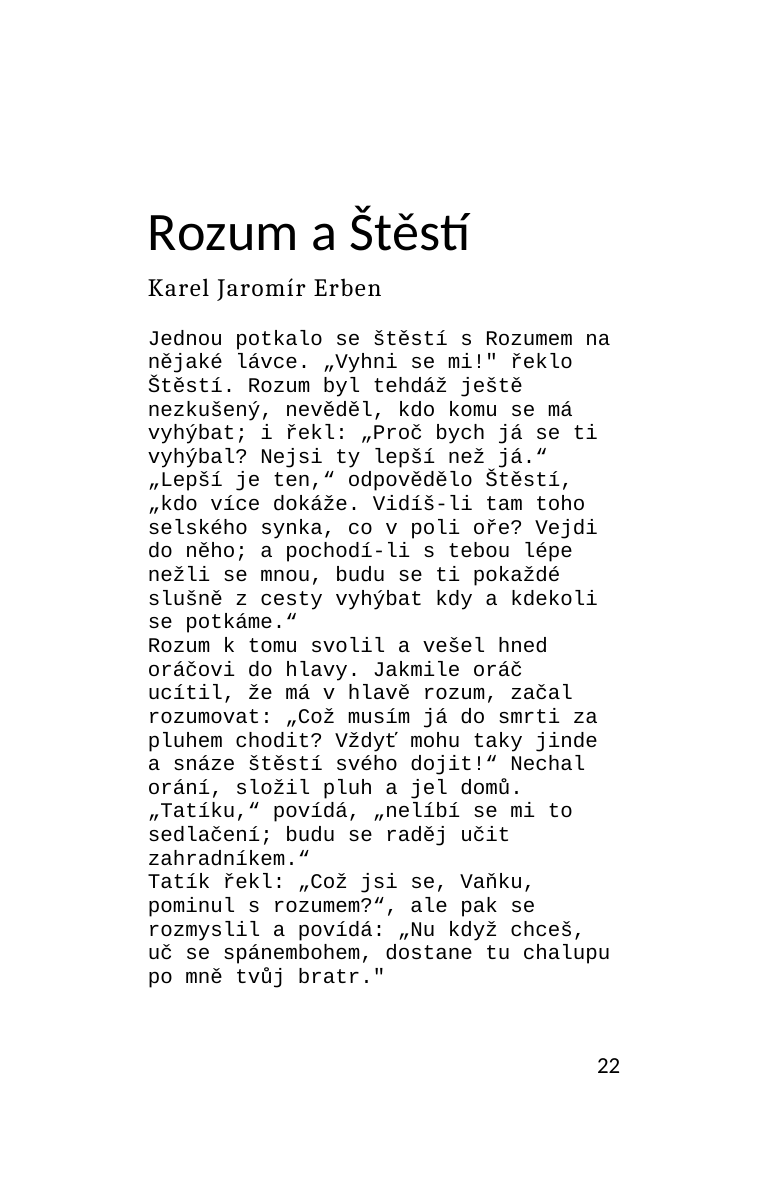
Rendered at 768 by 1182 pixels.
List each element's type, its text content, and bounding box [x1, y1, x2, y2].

text Tatík řekl: „Což jsi se, Vaňku, pominul s rozumem?“, ale pak se rozmyslil a povídá: „Nu když chceš, uč se spánembohem, dostane tu chalupu po mně tvůj bratr." [148, 871, 620, 990]
text „Lepší je ten,“ odpovědělo Štěstí, „kdo více dokáže. Vidíš-li tam toho selského synka, co v poli oře? Vejdi do něho; a pochodí-li s tebou lépe nežli se mnou, budu se ti pokaždé slušně z cesty vyhýbat kdy a kdekoli se potkáme.“ [148, 469, 620, 635]
text Rozum k tomu svolil a vešel hned oráčovi do hlavy. Jakmile oráč ucítil, že má v hlavě rozum, začal rozumovat: „Což musím já do smrti za pluhem chodit? Vždyť mohu taky jinde a snáze štěstí svého dojit!“ Nechal orání, složil pluh a jel domů. „Tatíku,“ povídá, „nelíbí se mi to sedlačení; budu se raděj učit zahradníkem.“ [148, 635, 620, 871]
subtitle Rozum a Štěstí [148, 198, 620, 264]
text Jednou potkalo se štěstí s Rozumem na nějaké lávce. „Vyhni se mi!" řeklo Štěstí. Rozum byl tehdáž ještě nezkušený, nevěděl, kdo komu se má vyhýbat; i řekl: „Proč bych já se ti vyhýbal? Nejsi ty lepší než já.“ [148, 328, 620, 469]
subtitle Karel Jaromír Erben [148, 274, 620, 302]
